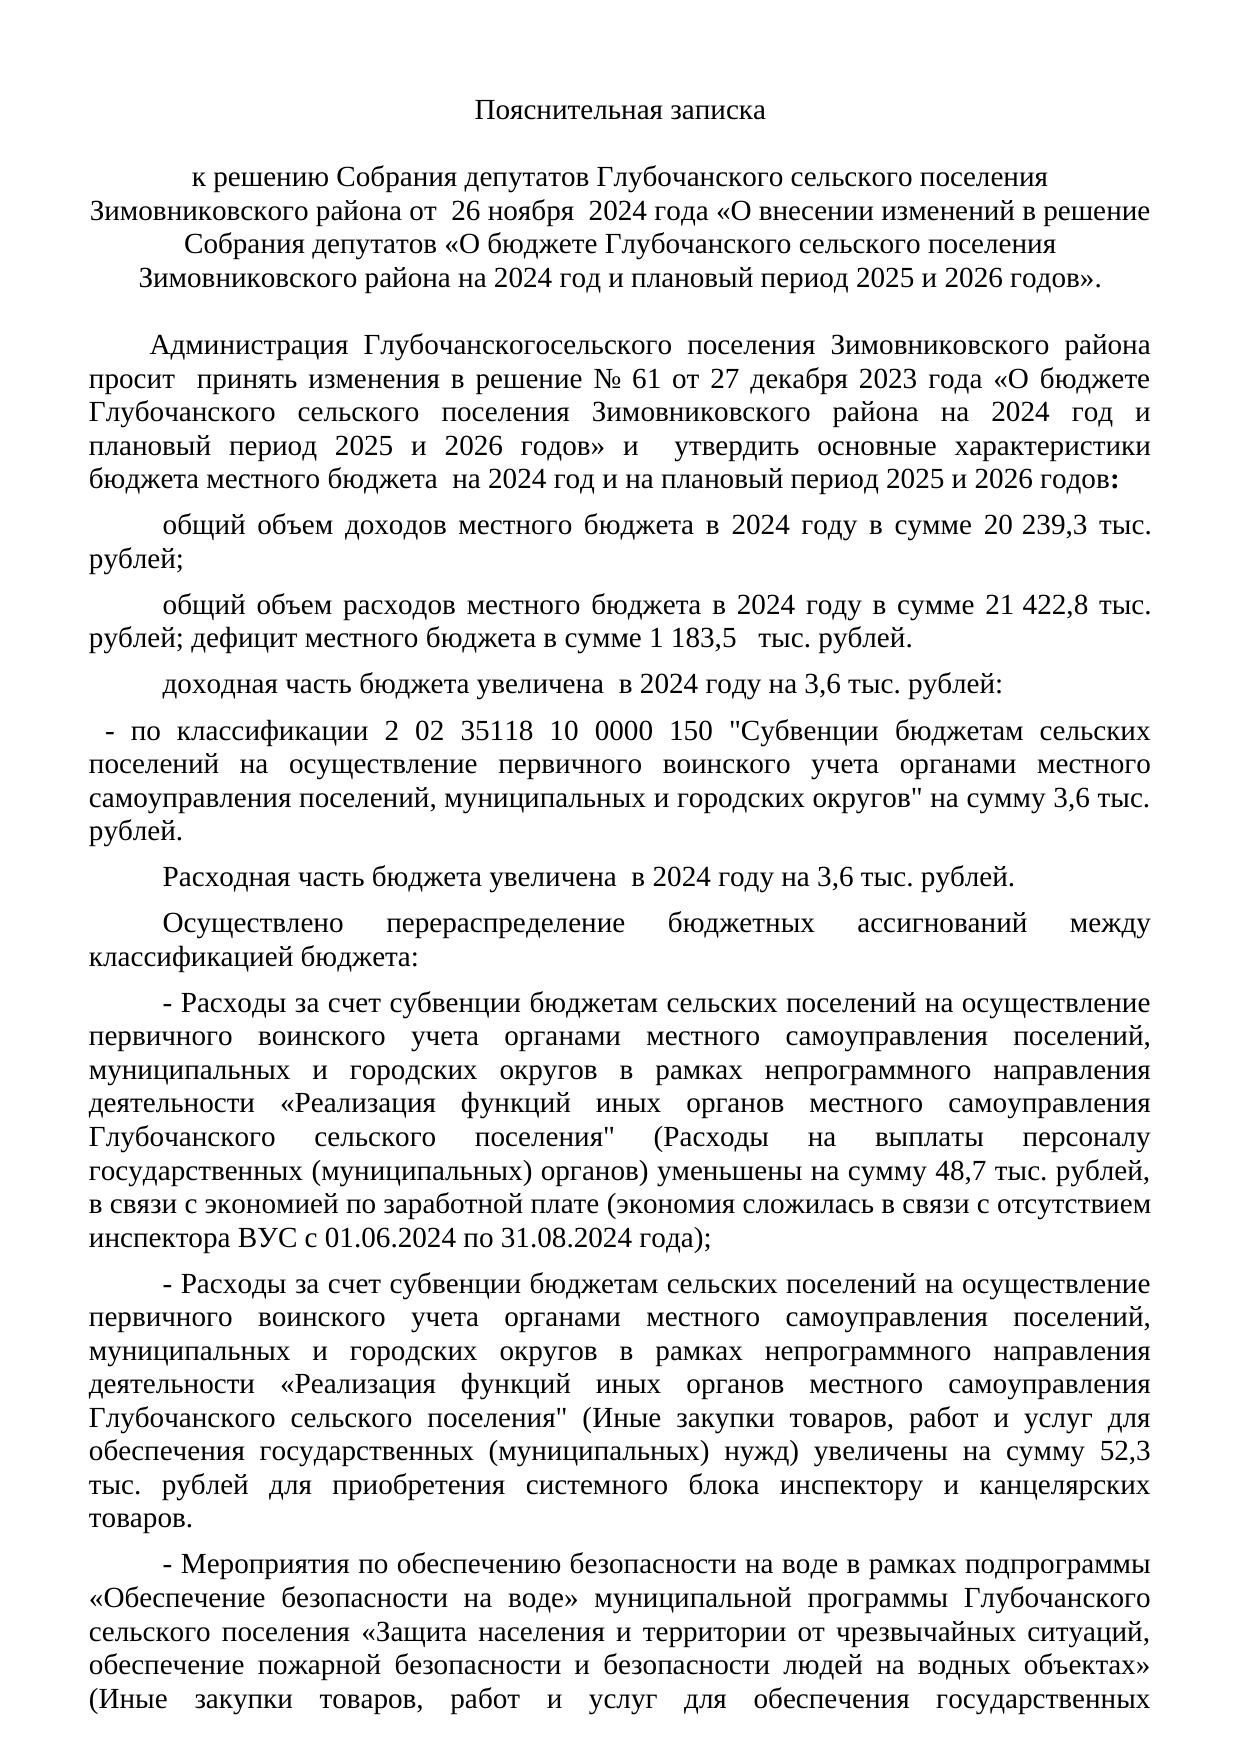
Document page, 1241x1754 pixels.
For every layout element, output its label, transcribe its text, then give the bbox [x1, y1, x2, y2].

text общий объем расходов местного бюджета в 2024 году в сумме 21 422,8 тыс. рублей; дефицит местного бюджета в сумме 1 183,5 тыс. рублей. [89, 587, 1152, 654]
text Администрация Глубочанскогосельского поселения Зимовниковского района просит принять изменения в решение № 61 от 27 декабря 2023 года «О бюджете Глубочанского сельского поселения Зимовниковского района на 2024 год и плановый период 2025 и 2026 годов» и утвердить основные характеристики бюджета местного бюджета на 2024 год и на плановый период 2025 и 2026 годов: [89, 327, 1152, 495]
text - по классификации 2 02 35118 10 0000 150 "Субвенции бюджетам сельских поселений на осуществление первичного воинского учета органами местного самоуправления поселений, муниципальных и городских округов" на сумму 3,6 тыс. рублей. [89, 713, 1152, 847]
text к решению Собрания депутатов Глубочанского сельского поселения Зимовниковского района от 26 ноября 2024 года «О внесении изменений в решение Собрания депутатов «О бюджете Глубочанского сельского поселения Зимовниковского района на 2024 год и плановый период 2025 и 2026 годов». [89, 159, 1152, 294]
text Осуществлено перераспределение бюджетных ассигнований между классификацией бюджета: [89, 905, 1152, 972]
text - Расходы за счет субвенции бюджетам сельских поселений на осуществление первичного воинского учета органами местного самоуправления поселений, муниципальных и городских округов в рамках непрограммного направления деятельности «Реализация функций иных органов местного самоуправления Глубочанского сельского поселения" (Иные закупки товаров, работ и услуг для обеспечения государственных (муниципальных) нужд) увеличены на сумму 52,3 тыс. рублей для приобретения системного блока инспектору и канцелярских товаров. [89, 1266, 1152, 1534]
text Пояснительная записка [89, 92, 1152, 126]
text Расходная часть бюджета увеличена в 2024 году на 3,6 тыс. рублей. [89, 859, 1152, 893]
text общий объем доходов местного бюджета в 2024 году в сумме 20 239,3 тыс. рублей; [89, 507, 1152, 574]
text доходная часть бюджета увеличена в 2024 году на 3,6 тыс. рублей: [89, 667, 1152, 700]
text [89, 1547, 1152, 1714]
text - Расходы за счет cубвенции бюджетам сельских поселений на осуществление первичного воинского учета органами местного самоуправления поселений, муниципальных и городских округов в рамках непрограммного направления деятельности «Реализация функций иных органов местного самоуправления Глубочанского сельского поселения" (Расходы на выплаты персоналу государственных (муниципальных) органов) уменьшены на сумму 48,7 тыс. рублей, в связи с экономией по заработной плате (экономия сложилась в связи с отсутствием инспектора ВУС с 01.06.2024 по 31.08.2024 года); [89, 985, 1152, 1253]
